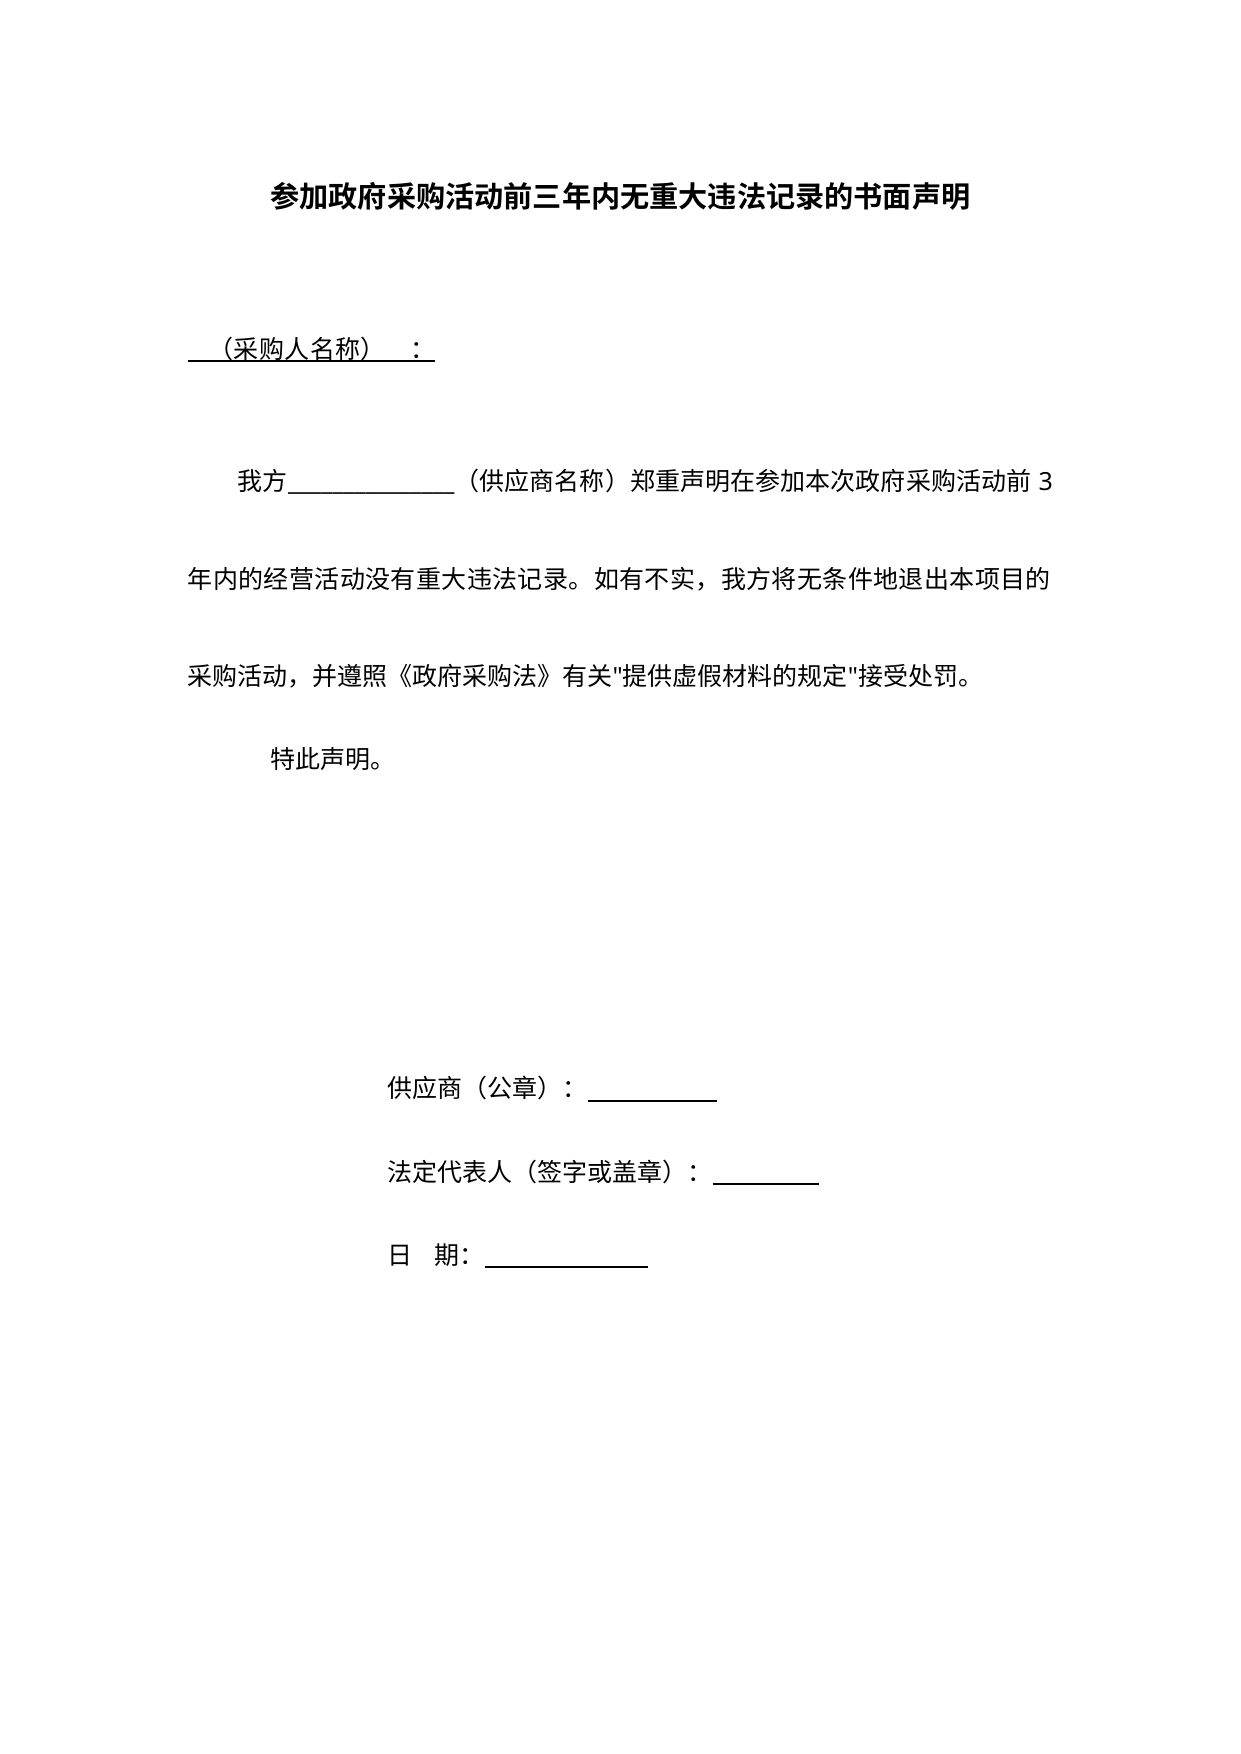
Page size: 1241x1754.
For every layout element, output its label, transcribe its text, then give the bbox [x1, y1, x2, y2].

text （采购人名称） ： [187, 329, 1053, 365]
text 日 期： [187, 1221, 1053, 1286]
text 参加政府采购活动前三年内无重大违法记录的书面声明 [187, 162, 1053, 227]
text 特此声明。 [187, 725, 1053, 790]
text 供应商（公章）： [187, 1054, 1053, 1119]
text 法定代表人（签字或盖章）： [187, 1138, 1053, 1203]
text 我方_______________（供应商名称）郑重声明在参加本次政府采购活动前3年内的经营活动没有重大违法记录。如有不实，我方将无条件地退出本项目的采购活动，并遵照《政府采购法》有关"提供虚假材料的规定"接受处罚。 [187, 447, 1053, 707]
